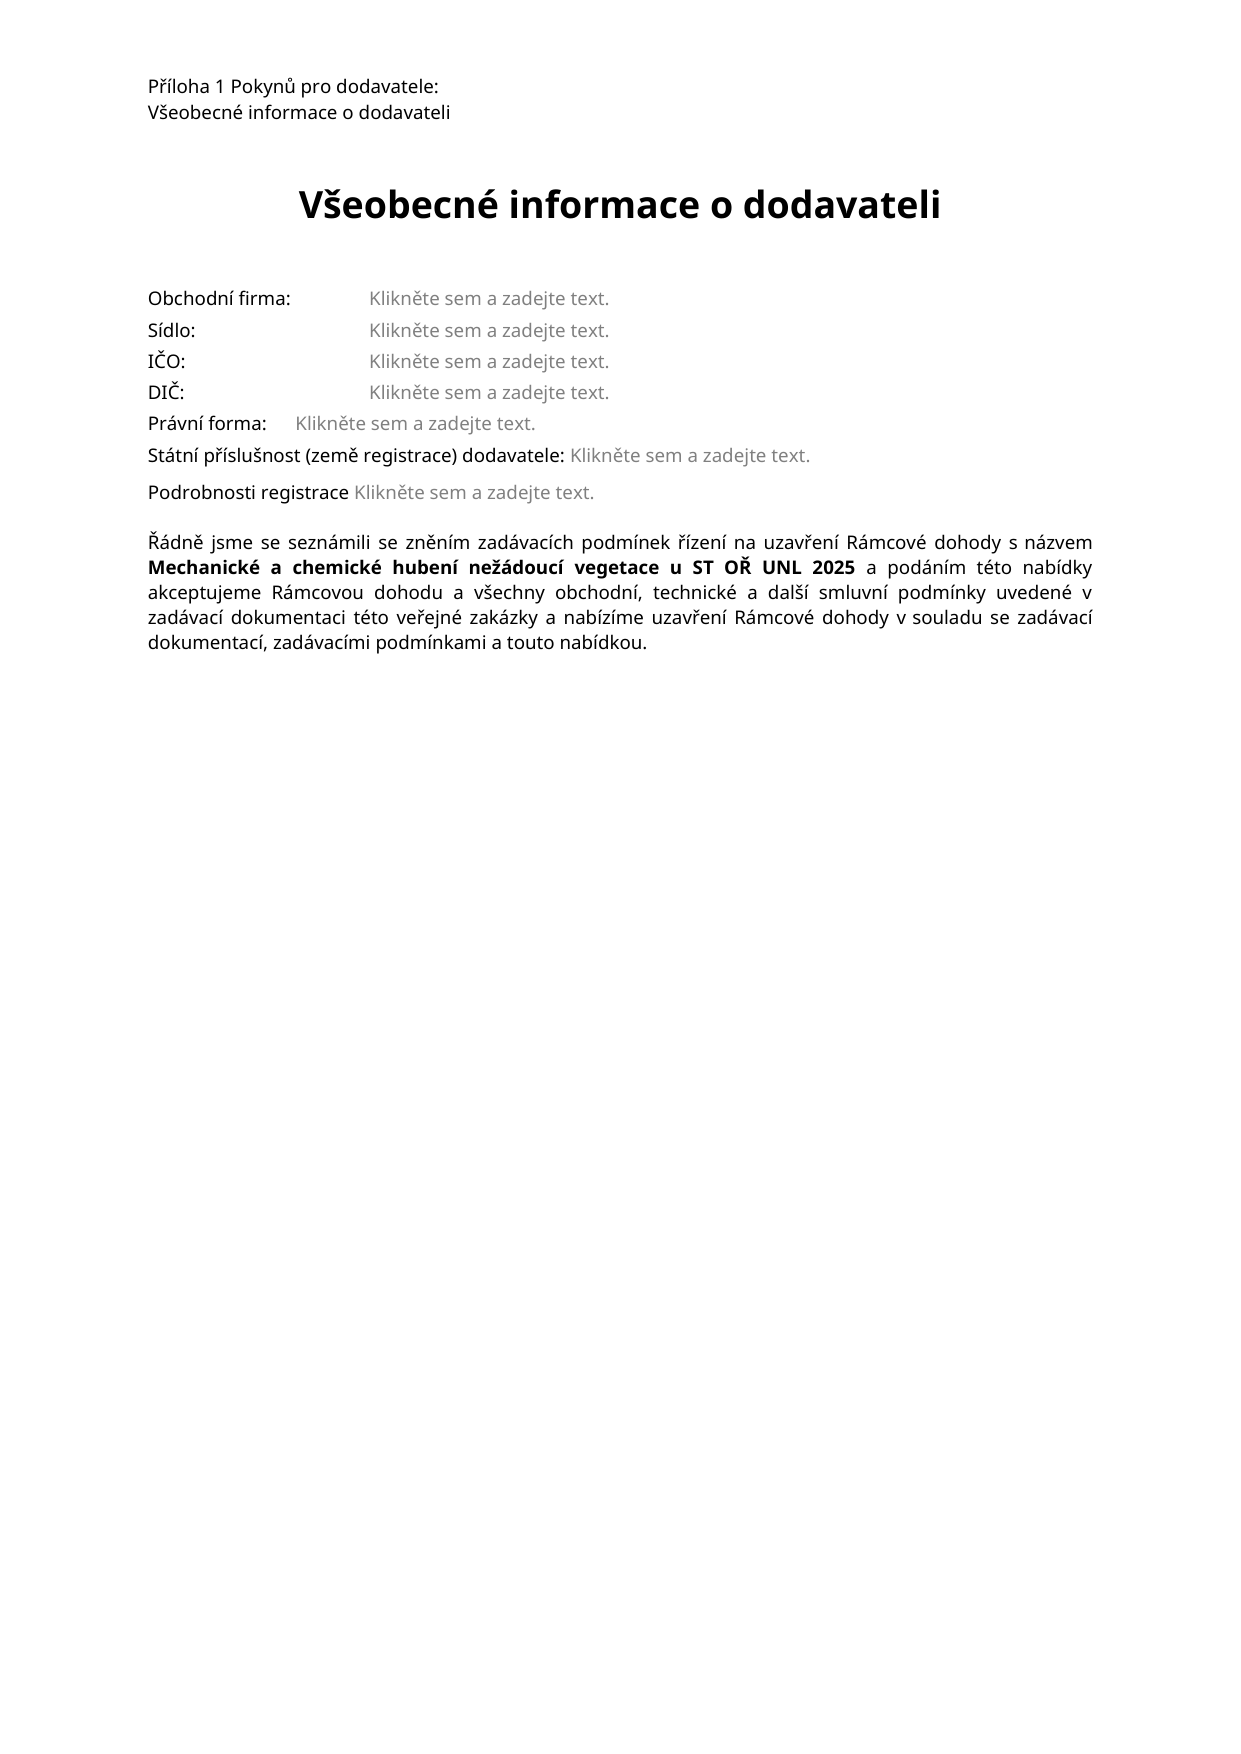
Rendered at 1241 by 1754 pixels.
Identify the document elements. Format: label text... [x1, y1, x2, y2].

text Podrobnosti registrace [148, 479, 1093, 504]
text Obchodní firma: [148, 286, 1093, 311]
text DIČ: [148, 379, 1093, 404]
text Právní forma: [148, 411, 1093, 436]
title Všeobecné informace o dodavateli [148, 178, 1093, 229]
text Řádně jsme se seznámili se zněním zadávacích podmínek řízení na uzavření Rámcové dohody s názvem Mechanické a chemické hubení nežádoucí vegetace u ST OŘ UNL 2025 a podáním této nabídky akceptujeme Rámcovou dohodu a všechny obchodní, technické a další smluvní podmínky uvedené v zadávací dokumentaci této veřejné zakázky a nabízíme uzavření Rámcové dohody v souladu se zadávací dokumentací, zadávacími podmínkami a touto nabídkou. [148, 529, 1093, 654]
text IČO: [148, 348, 1093, 373]
text Státní příslušnost (země registrace) dodavatele: [148, 442, 1093, 467]
text Sídlo: [148, 317, 1093, 342]
